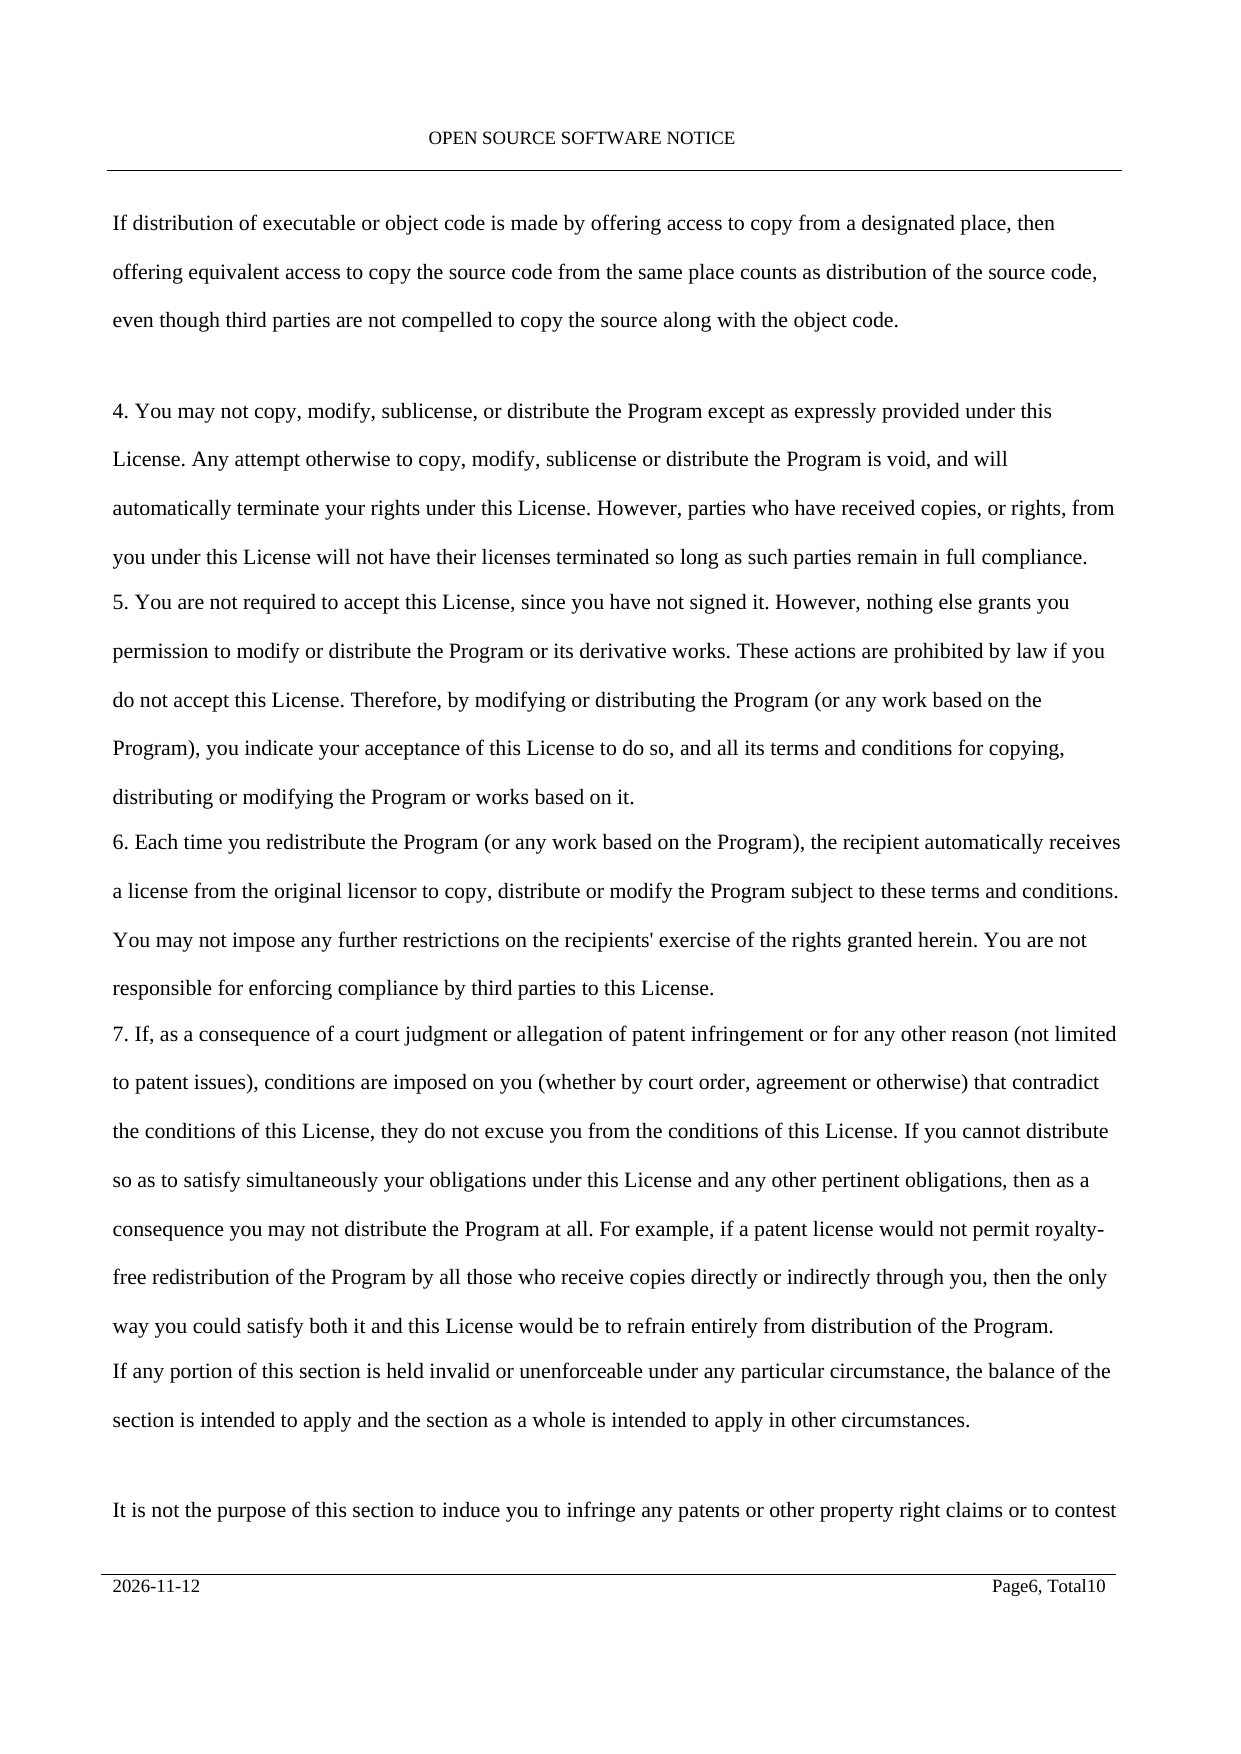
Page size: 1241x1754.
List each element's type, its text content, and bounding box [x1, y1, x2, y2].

text 5. You are not required to accept this License, since you have not signed it. However, nothing else grants you permission to modify or distribute the Program or its derivative works. These actions are prohibited by law if you do not accept this License. Therefore, by modifying or distributing the Program (or any work based on the Program), you indicate your acceptance of this License to do so, and all its terms and conditions for copying, distributing or modifying the Program or works based on it. [112, 585, 1128, 813]
text If distribution of executable or object code is made by offering access to copy from a designated place, then offering equivalent access to copy the source code from the same place counts as distribution of the source code, even though third parties are not compelled to copy the source along with the object code. [112, 206, 1128, 336]
text 6. Each time you redistribute the Program (or any work based on the Program), the recipient automatically receives a license from the original licensor to copy, distribute or modify the Program subject to these terms and conditions. You may not impose any further restrictions on the recipients' exercise of the rights granted herein. You are not responsible for enforcing compliance by third parties to this License. [112, 826, 1128, 1004]
text 4. You may not copy, modify, sublicense, or distribute the Program except as expressly provided under this License. Any attempt otherwise to copy, modify, sublicense or distribute the Program is void, and will automatically terminate your rights under this License. However, parties who have received copies, or rights, from you under this License will not have their licenses terminated so long as such parties remain in full compliance. [112, 394, 1128, 573]
text 7. If, as a consequence of a court judgment or allegation of patent infringement or for any other reason (not limited to patent issues), conditions are imposed on you (whether by court order, agreement or otherwise) that contradict the conditions of this License, they do not excuse you from the conditions of this License. If you cannot distribute so as to satisfy simultaneously your obligations under this License and any other pertinent obligations, then as a consequence you may not distribute the Program at all. For example, if a patent license would not permit royalty-free redistribution of the Program by all those who receive copies directly or indirectly through you, then the only way you could satisfy both it and this License would be to refrain entirely from distribution of the Program. [112, 1017, 1128, 1342]
text If any portion of this section is held invalid or unenforceable under any particular circumstance, the balance of the section is intended to apply and the section as a whole is intended to apply in other circumstances. [112, 1354, 1128, 1436]
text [112, 1493, 1128, 1526]
